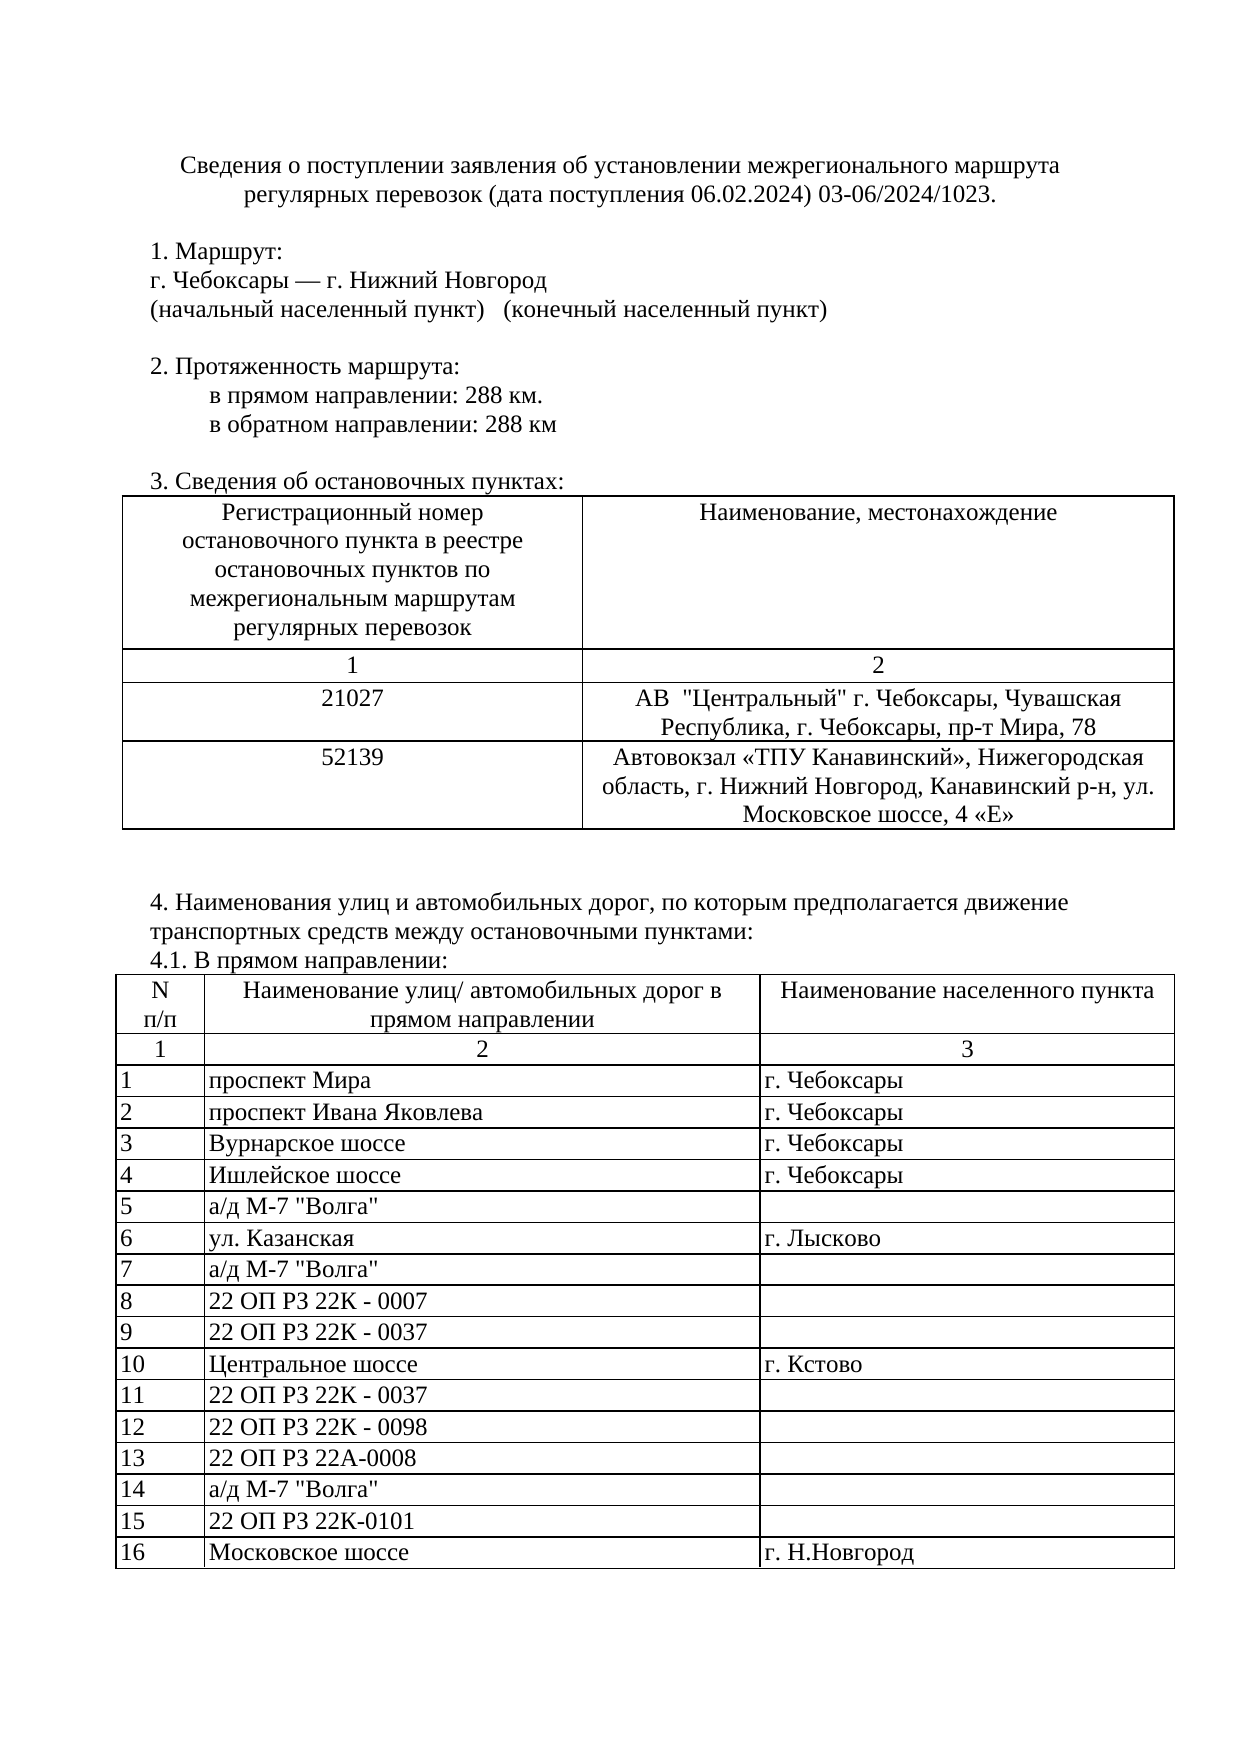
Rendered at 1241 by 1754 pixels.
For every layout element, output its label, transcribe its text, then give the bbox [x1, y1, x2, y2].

table_cell 16 [117, 1538, 204, 1567]
table_cell [761, 1443, 1174, 1473]
table_header Наименование улиц/ автомобильных дорог в прямом направлении [205, 975, 759, 1033]
table_cell 3 [761, 1034, 1174, 1064]
table_cell 9 [117, 1317, 204, 1347]
text в прямом направлении: 288 км. [150, 380, 1090, 409]
table_cell 22 ОП РЗ 22К - 0037 [205, 1317, 759, 1347]
table_cell 2 [205, 1034, 759, 1064]
text в обратном направлении: 288 км [150, 409, 1090, 437]
table_cell г. Чебоксары [761, 1129, 1174, 1158]
text 3. Сведения об остановочных пунктах: [150, 466, 1090, 495]
table_cell Центральное шоссе [205, 1349, 759, 1379]
text 1. Маршрут: [150, 236, 1090, 265]
table_cell 22 ОП РЗ 22А-0008 [205, 1443, 759, 1473]
table_cell 52139 [123, 742, 582, 828]
table_cell [761, 1380, 1174, 1410]
table_cell Вурнарское шоссе [205, 1129, 759, 1158]
text 2. Протяженность маршрута: [150, 351, 1090, 380]
table_cell а/д М-7 "Волга" [205, 1192, 759, 1221]
table_cell Автовокзал «ТПУ Канавинский», Нижегородская область, г. Нижний Новгород, Канавинский р-н, ул. Московское шоссе, 4 «Е» [583, 742, 1173, 828]
table_cell 14 [117, 1475, 204, 1504]
table_cell 22 ОП РЗ 22К - 0098 [205, 1412, 759, 1442]
table_cell 5 [117, 1192, 204, 1221]
table_cell 1 [117, 1034, 204, 1064]
table_cell 21027 [123, 683, 582, 740]
table_cell 2 [583, 650, 1173, 681]
table_cell [761, 1286, 1174, 1316]
table_cell г. Кстово [761, 1349, 1174, 1379]
text 4. Наименования улиц и автомобильных дорог, по которым предполагается движение транспортных средств между остановочными пунктами: [150, 887, 1090, 945]
table_cell 1 [117, 1066, 204, 1096]
table_cell 11 [117, 1380, 204, 1410]
table_cell 8 [117, 1286, 204, 1316]
table_header N п/п [117, 975, 204, 1033]
table_header Наименование населенного пункта [761, 975, 1174, 1033]
text 4.1. В прямом направлении: [150, 945, 1090, 973]
table_cell Ишлейское шоссе [205, 1160, 759, 1190]
table_cell [761, 1317, 1174, 1347]
table_cell а/д М-7 "Волга" [205, 1475, 759, 1504]
table_cell проспект Мира [205, 1066, 759, 1096]
table_cell 3 [117, 1129, 204, 1158]
table_cell г. Н.Новгород [761, 1538, 1174, 1567]
table_cell 15 [117, 1506, 204, 1536]
table_cell [761, 1192, 1174, 1221]
table_cell а/д М-7 "Волга" [205, 1255, 759, 1284]
table_cell Московское шоссе [205, 1538, 759, 1567]
text г. Чебоксары — г. Нижний Новгород [150, 265, 1090, 294]
table_cell г. Лысково [761, 1223, 1174, 1253]
table_cell 6 [117, 1223, 204, 1253]
table_cell [761, 1255, 1174, 1284]
table_cell ул. Казанская [205, 1223, 759, 1253]
table_cell 2 [117, 1097, 204, 1127]
table_cell 10 [117, 1349, 204, 1379]
table_cell 22 ОП РЗ 22К - 0037 [205, 1380, 759, 1410]
table_header Наименование, местонахождение [583, 497, 1173, 648]
table_cell 7 [117, 1255, 204, 1284]
table_cell [761, 1475, 1174, 1504]
table_cell г. Чебоксары [761, 1097, 1174, 1127]
table_cell 1 [123, 650, 582, 681]
table_cell [761, 1506, 1174, 1536]
table_cell 22 ОП РЗ 22К-0101 [205, 1506, 759, 1536]
table_header Регистрационный номер остановочного пункта в реестре остановочных пунктов по межрегиональным маршрутам регулярных перевозок [123, 497, 582, 648]
table_cell 12 [117, 1412, 204, 1442]
table_cell 4 [117, 1160, 204, 1190]
table_cell проспект Ивана Яковлева [205, 1097, 759, 1127]
table_cell АВ "Центральный" г. Чебоксары, Чувашская Республика, г. Чебоксары, пр-т Мира, 78 [583, 683, 1173, 740]
text Сведения о поступлении заявления об установлении межрегионального маршрута регулярных перевозок (дата поступления 06.02.2024) 03-06/2024/1023. [150, 150, 1090, 207]
table_cell 13 [117, 1443, 204, 1473]
table_cell [761, 1412, 1174, 1442]
table_cell г. Чебоксары [761, 1066, 1174, 1096]
table_cell г. Чебоксары [761, 1160, 1174, 1190]
table_cell 22 ОП РЗ 22К - 0007 [205, 1286, 759, 1316]
text (начальный населенный пункт) (конечный населенный пункт) [150, 294, 1090, 322]
